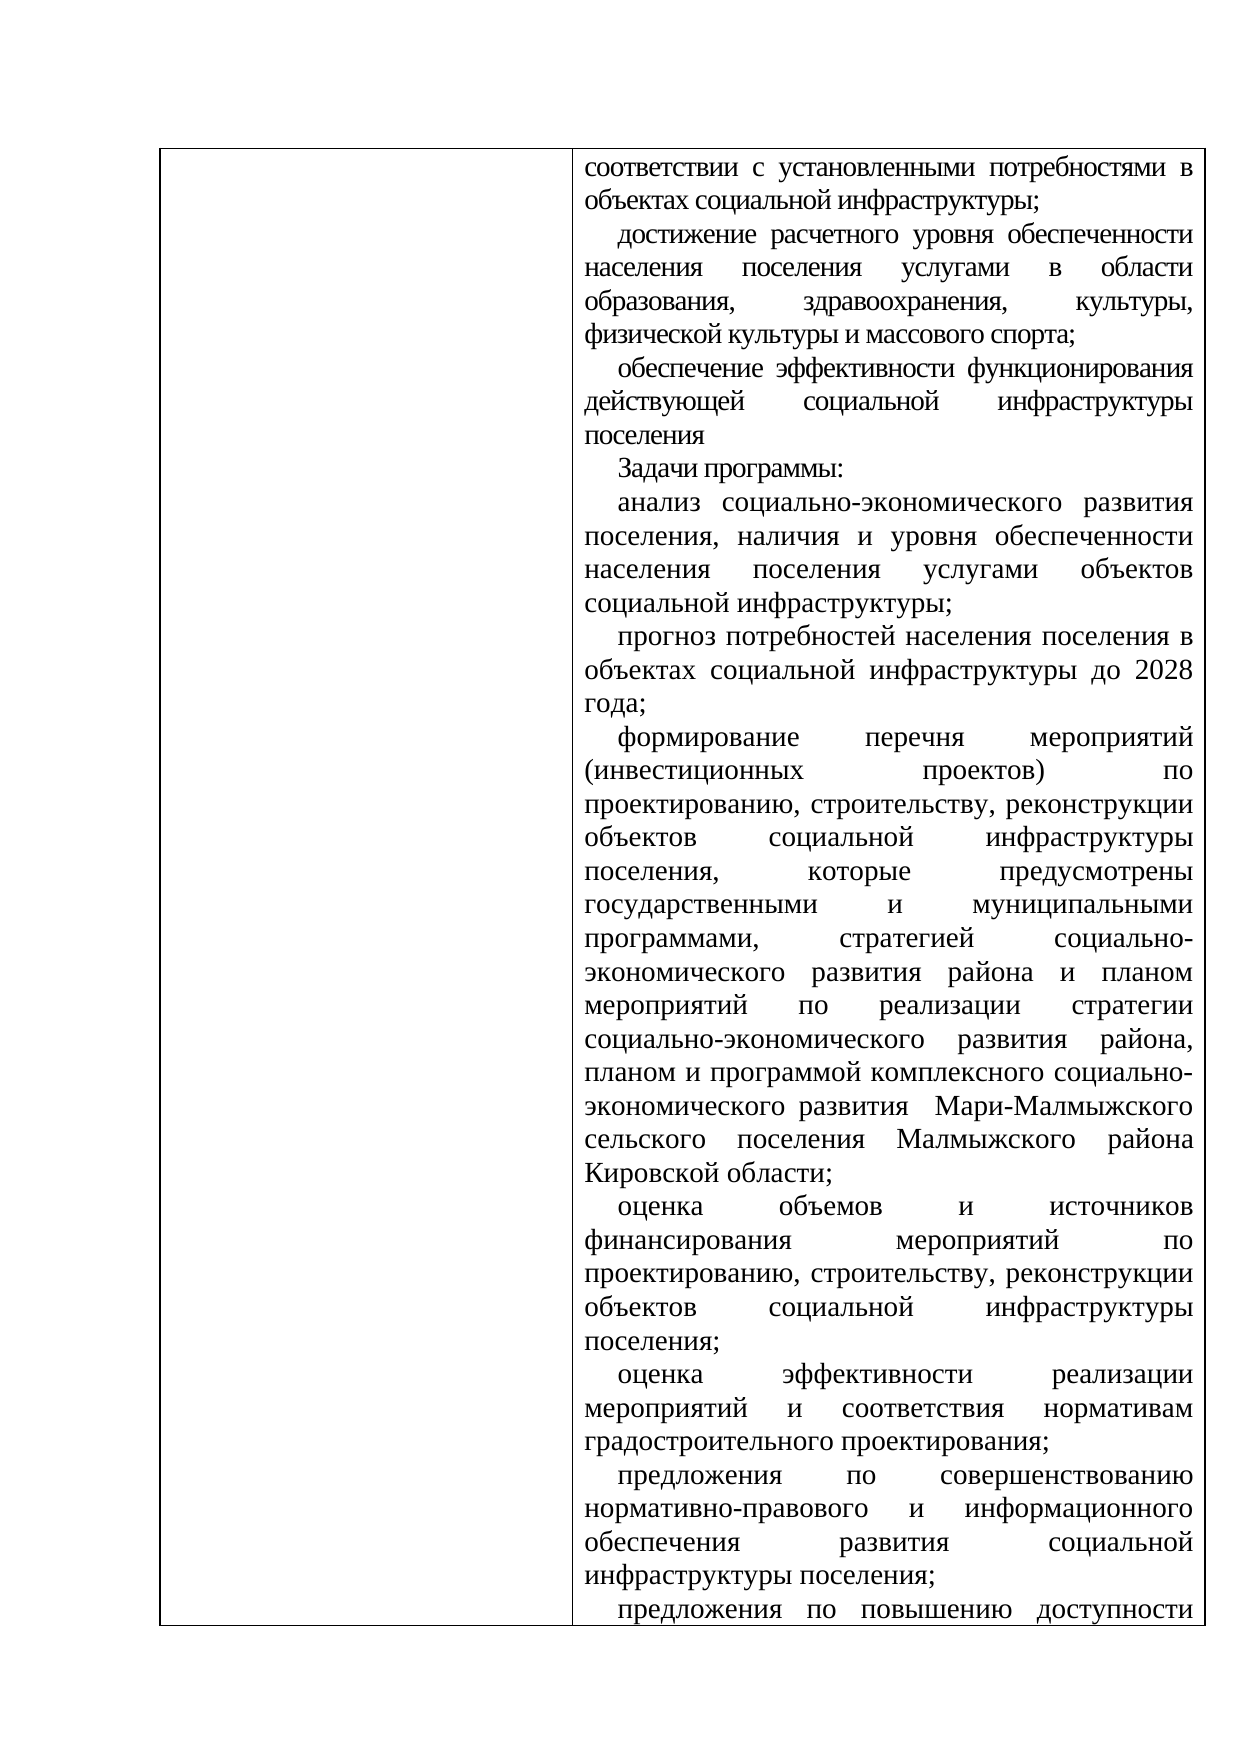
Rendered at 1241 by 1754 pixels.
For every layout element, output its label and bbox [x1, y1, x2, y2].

table_cell [573, 149, 1204, 1624]
table_cell [161, 149, 572, 1624]
